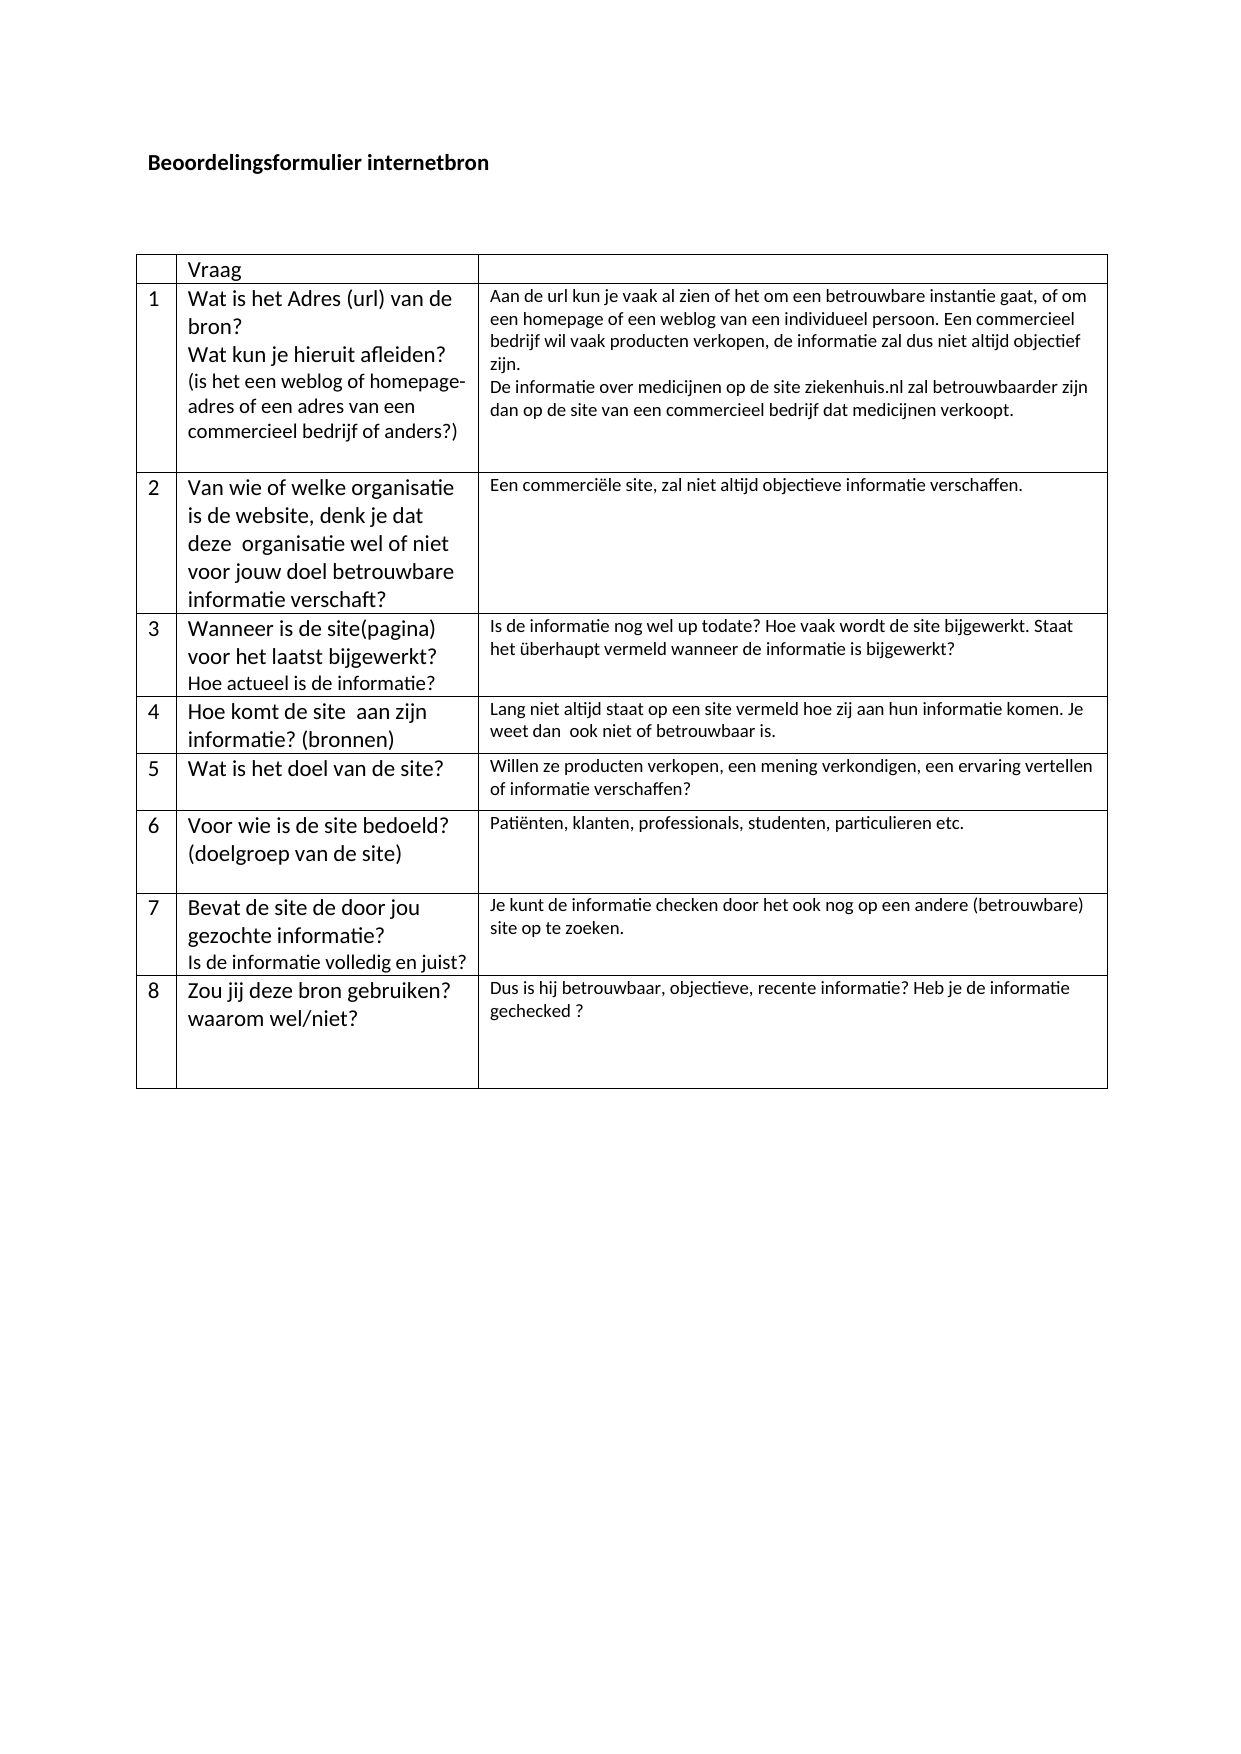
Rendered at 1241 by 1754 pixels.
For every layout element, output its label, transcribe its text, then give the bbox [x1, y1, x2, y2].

table_cell 8 [137, 976, 176, 1088]
table_cell Van wie of welke organisatie is de website, denk je dat deze organisatie wel of niet voor jouw doel betrouwbare informatie verschaft? [177, 473, 478, 613]
table_cell Lang niet altijd staat op een site vermeld hoe zij aan hun informatie komen. Je weet dan ook niet of betrouwbaar is. [479, 697, 1107, 753]
table_cell 1 [137, 284, 176, 472]
table_cell 6 [137, 811, 176, 892]
table_cell Aan de url kun je vaak al zien of het om een betrouwbare instantie gaat, of om een homepage of een weblog van een individueel persoon. Een commercieel bedrijf wil vaak producten verkopen, de informatie zal dus niet altijd objectief zijn. De informatie over medicijnen op de site ziekenhuis.nl zal betrouwbaarder zijn dan op de site van een commercieel bedrijf dat medicijnen verkoopt. [479, 284, 1107, 472]
table_cell Wanneer is de site(pagina) voor het laatst bijgewerkt? Hoe actueel is de informatie? [177, 614, 478, 696]
table_cell 3 [137, 614, 176, 696]
text Beoordelingsformulier internetbron [148, 148, 1093, 176]
table_cell 5 [137, 754, 176, 810]
table_header [479, 255, 1107, 283]
table_cell Zou jij deze bron gebruiken? waarom wel/niet? [177, 976, 478, 1088]
table_cell 7 [137, 894, 176, 975]
table_cell Willen ze producten verkopen, een mening verkondigen, een ervaring vertellen of informatie verschaffen? [479, 754, 1107, 810]
table_cell Dus is hij betrouwbaar, objectieve, recente informatie? Heb je de informatie gechecked ? [479, 976, 1107, 1088]
table_cell Wat is het Adres (url) van de bron? Wat kun je hieruit afleiden? (is het een weblog of homepage-adres of een adres van een commercieel bedrijf of anders?) [177, 284, 478, 472]
table_cell Wat is het doel van de site? [177, 754, 478, 810]
table_cell 2 [137, 473, 176, 613]
table_header [137, 255, 176, 283]
table_cell Is de informatie nog wel up todate? Hoe vaak wordt de site bijgewerkt. Staat het überhaupt vermeld wanneer de informatie is bijgewerkt? [479, 614, 1107, 696]
table_cell Bevat de site de door jou gezochte informatie? Is de informatie volledig en juist? [177, 894, 478, 975]
table_cell Hoe komt de site aan zijn informatie? (bronnen) [177, 697, 478, 753]
table_cell Voor wie is de site bedoeld? (doelgroep van de site) [177, 811, 478, 892]
table_header Vraag [177, 255, 478, 283]
table_cell 4 [137, 697, 176, 753]
table_cell Je kunt de informatie checken door het ook nog op een andere (betrouwbare) site op te zoeken. [479, 894, 1107, 975]
table_cell Een commerciële site, zal niet altijd objectieve informatie verschaffen. [479, 473, 1107, 613]
table_cell Patiënten, klanten, professionals, studenten, particulieren etc. [479, 811, 1107, 892]
